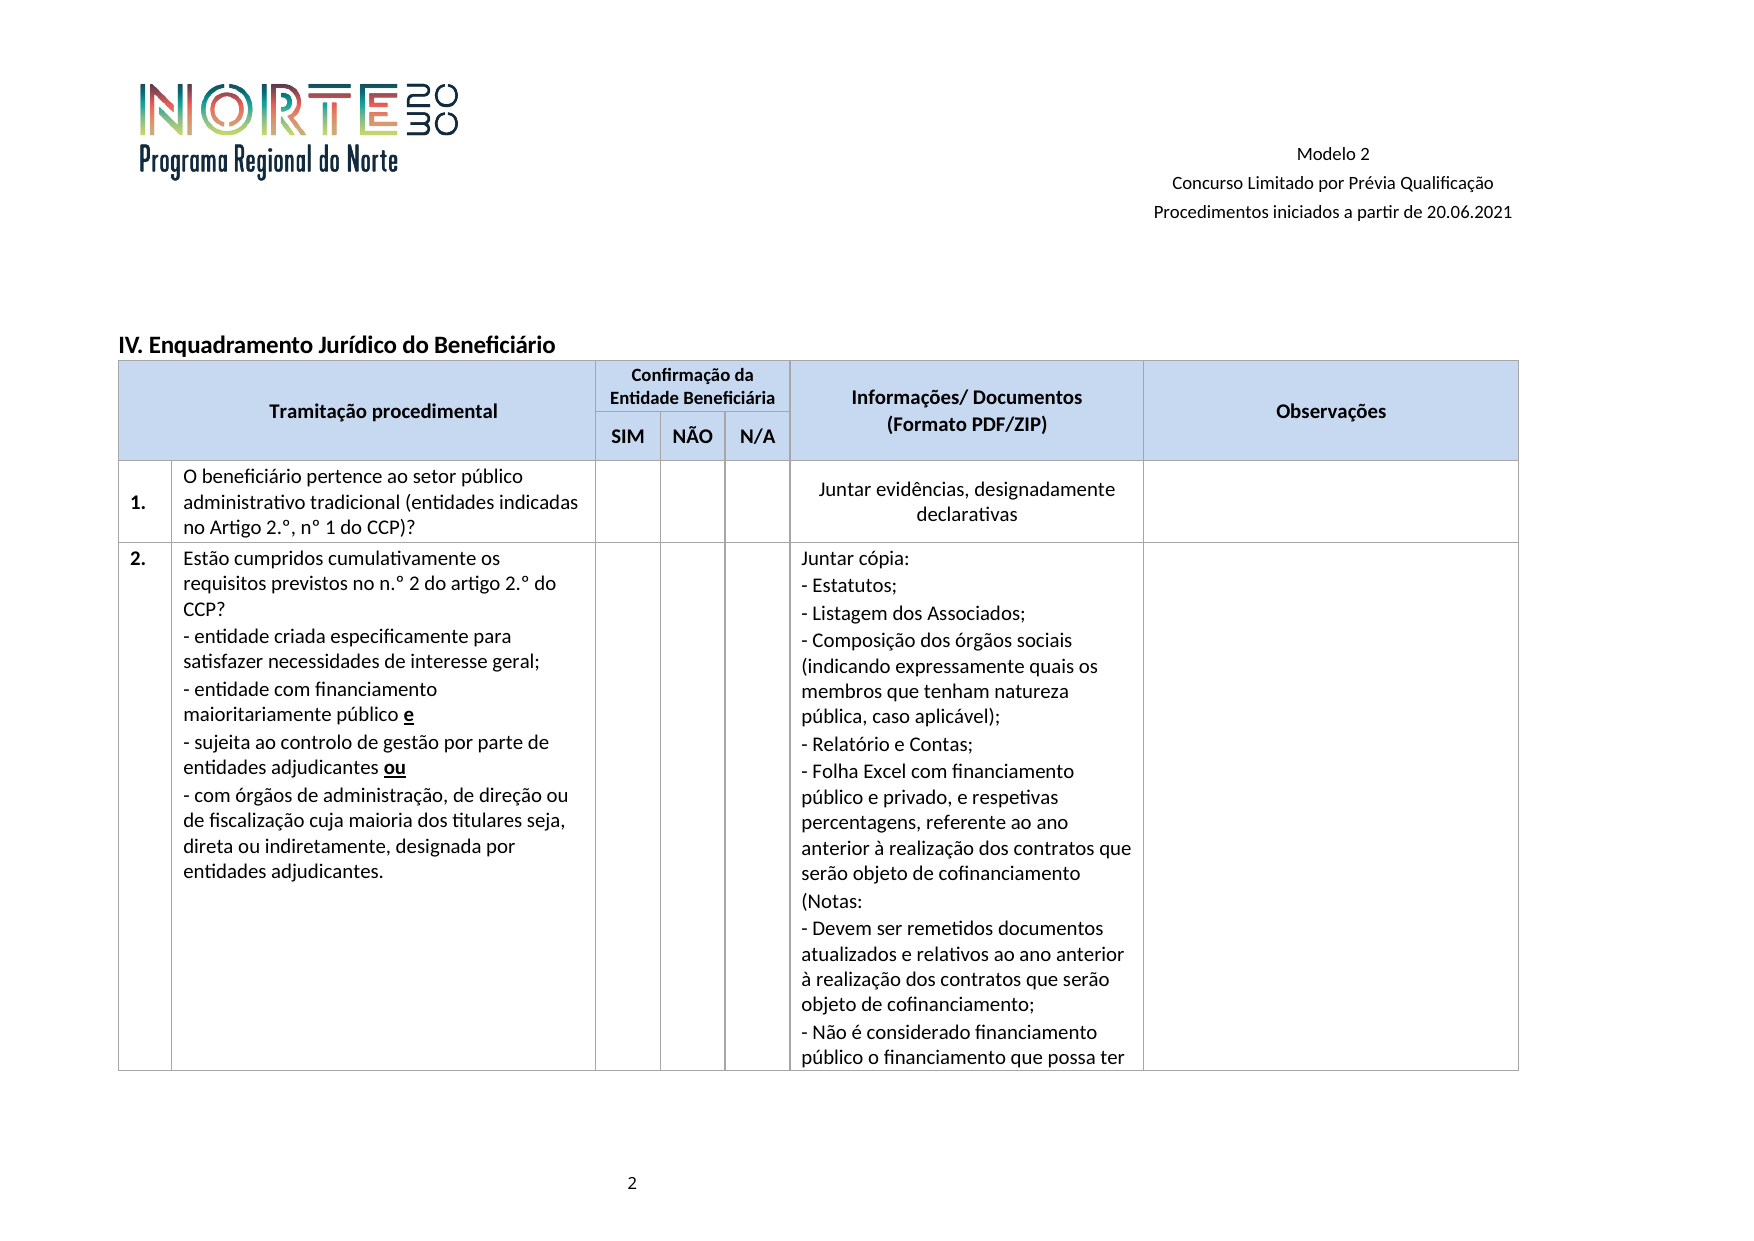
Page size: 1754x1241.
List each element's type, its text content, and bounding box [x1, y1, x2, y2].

picture [140, 83, 458, 181]
table_cell N/A [726, 412, 789, 460]
table_cell 2. [119, 543, 171, 1070]
table_cell Juntar evidências, designadamente declarativas [791, 461, 1143, 542]
table_cell [726, 543, 789, 1070]
table_cell O beneficiário pertence ao setor público administrativo tradicional (entidades indicadas no Artigo 2.º, nº 1 do CCP)? [172, 461, 595, 542]
table_cell [1144, 543, 1518, 1070]
table_cell 1. [119, 461, 171, 542]
table_cell [596, 543, 660, 1070]
table_header [119, 361, 172, 460]
table_cell Estão cumpridos cumulativamente os requisitos previstos no n.º 2 do artigo 2.º do CCP? - entidade criada especificamente para satisfazer necessidades de interesse geral; - entidade com financiamento maioritariamente público e - sujeita ao controlo de gestão por parte de entidades adjudicantes ou - com órgãos de administração, de direção ou de fiscalização cuja maioria dos titulares seja, direta ou indiretamente, designada por entidades adjudicantes. [172, 543, 595, 1070]
table_cell [661, 461, 724, 542]
table_cell Juntar cópia: - Estatutos; - Listagem dos Associados; - Composição dos órgãos sociais (indicando expressamente quais os membros que tenham natureza pública, caso aplicável); - Relatório e Contas; - Folha Excel com financiamento público e privado, e respetivas percentagens, referente ao ano anterior à realização dos contratos que serão objeto de cofinanciamento (Notas: - Devem ser remetidos documentos atualizados e relativos ao ano anterior à realização dos contratos que serão objeto de cofinanciamento; - Não é considerado financiamento público o financiamento que possa ter subjacente a prestação de serviços, como poderá ser o caso dos acordos de cooperação com a Segurança Social; - O financiamento comunitário deve ser contabilizado como financiamento público) [791, 543, 1143, 1070]
text IV. Enquadramento Jurídico do Beneficiário [118, 329, 1518, 360]
table_cell [661, 543, 724, 1070]
table_header Informações/ Documentos (Formato PDF/ZIP) [791, 361, 1143, 460]
table_header Confirmação da Entidade Beneficiária [596, 361, 789, 411]
table_cell [1144, 461, 1518, 542]
table_cell NÃO [661, 412, 724, 460]
table_header Observações [1144, 361, 1518, 460]
table_cell [726, 461, 789, 542]
table_cell [596, 461, 660, 542]
table_cell SIM [596, 412, 660, 460]
table_header Tramitação procedimental [172, 361, 595, 460]
